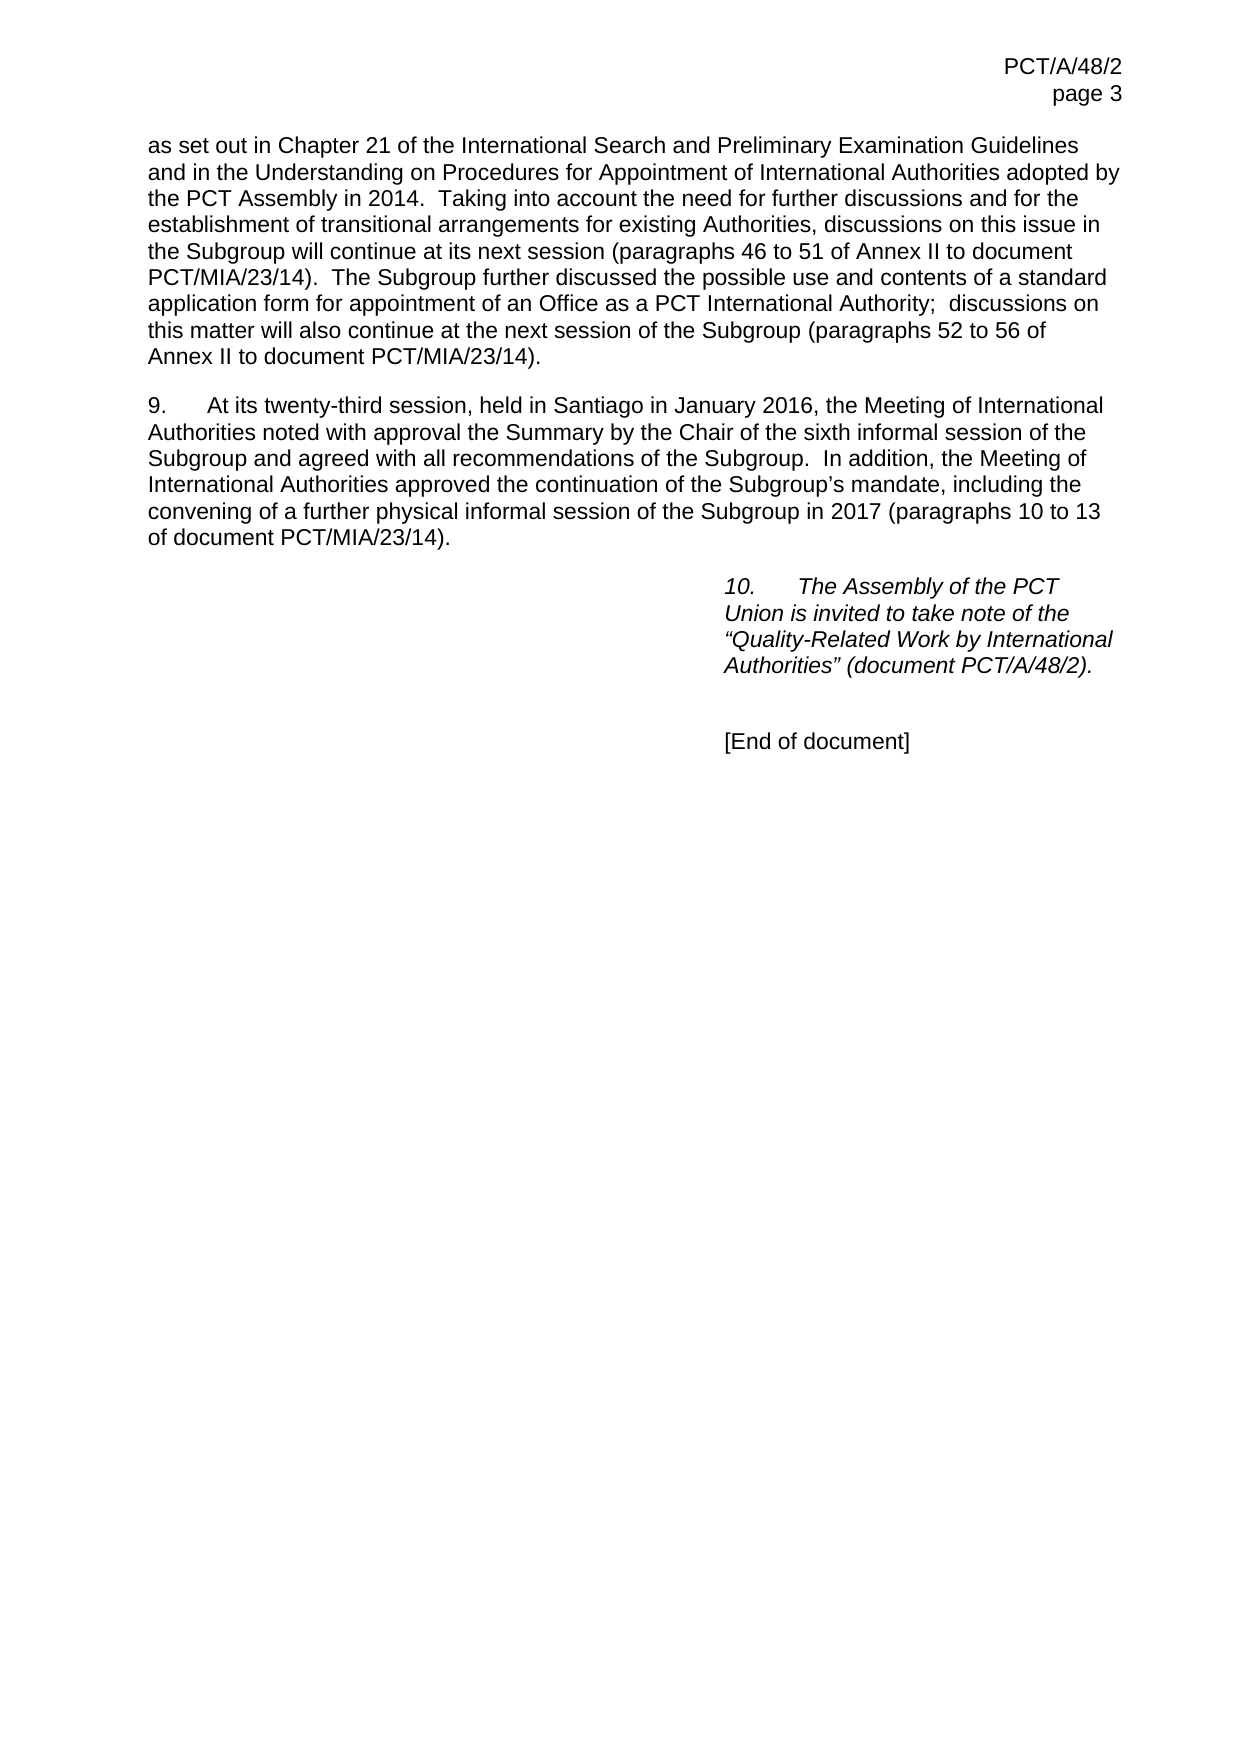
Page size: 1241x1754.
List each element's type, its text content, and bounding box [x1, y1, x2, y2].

text [End of document] [724, 728, 1122, 754]
text At its twenty-third session, held in Santiago in January 2016, the Meeting of International Authorities noted with approval the Summary by the Chair of the sixth informal session of the Subgroup and agreed with all recommendations of the Subgroup. In addition, the Meeting of International Authorities approved the continuation of the Subgroup’s mandate, including the convening of a further physical informal session of the Subgroup in 2017 (paragraphs 10 to 13 of document PCT/MIA/23/14). [148, 392, 1122, 550]
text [148, 132, 1122, 369]
text The Assembly of the PCT Union is invited to take note of the “Quality-Related Work by International Authorities” (document PCT/A/48/2). [724, 573, 1122, 679]
